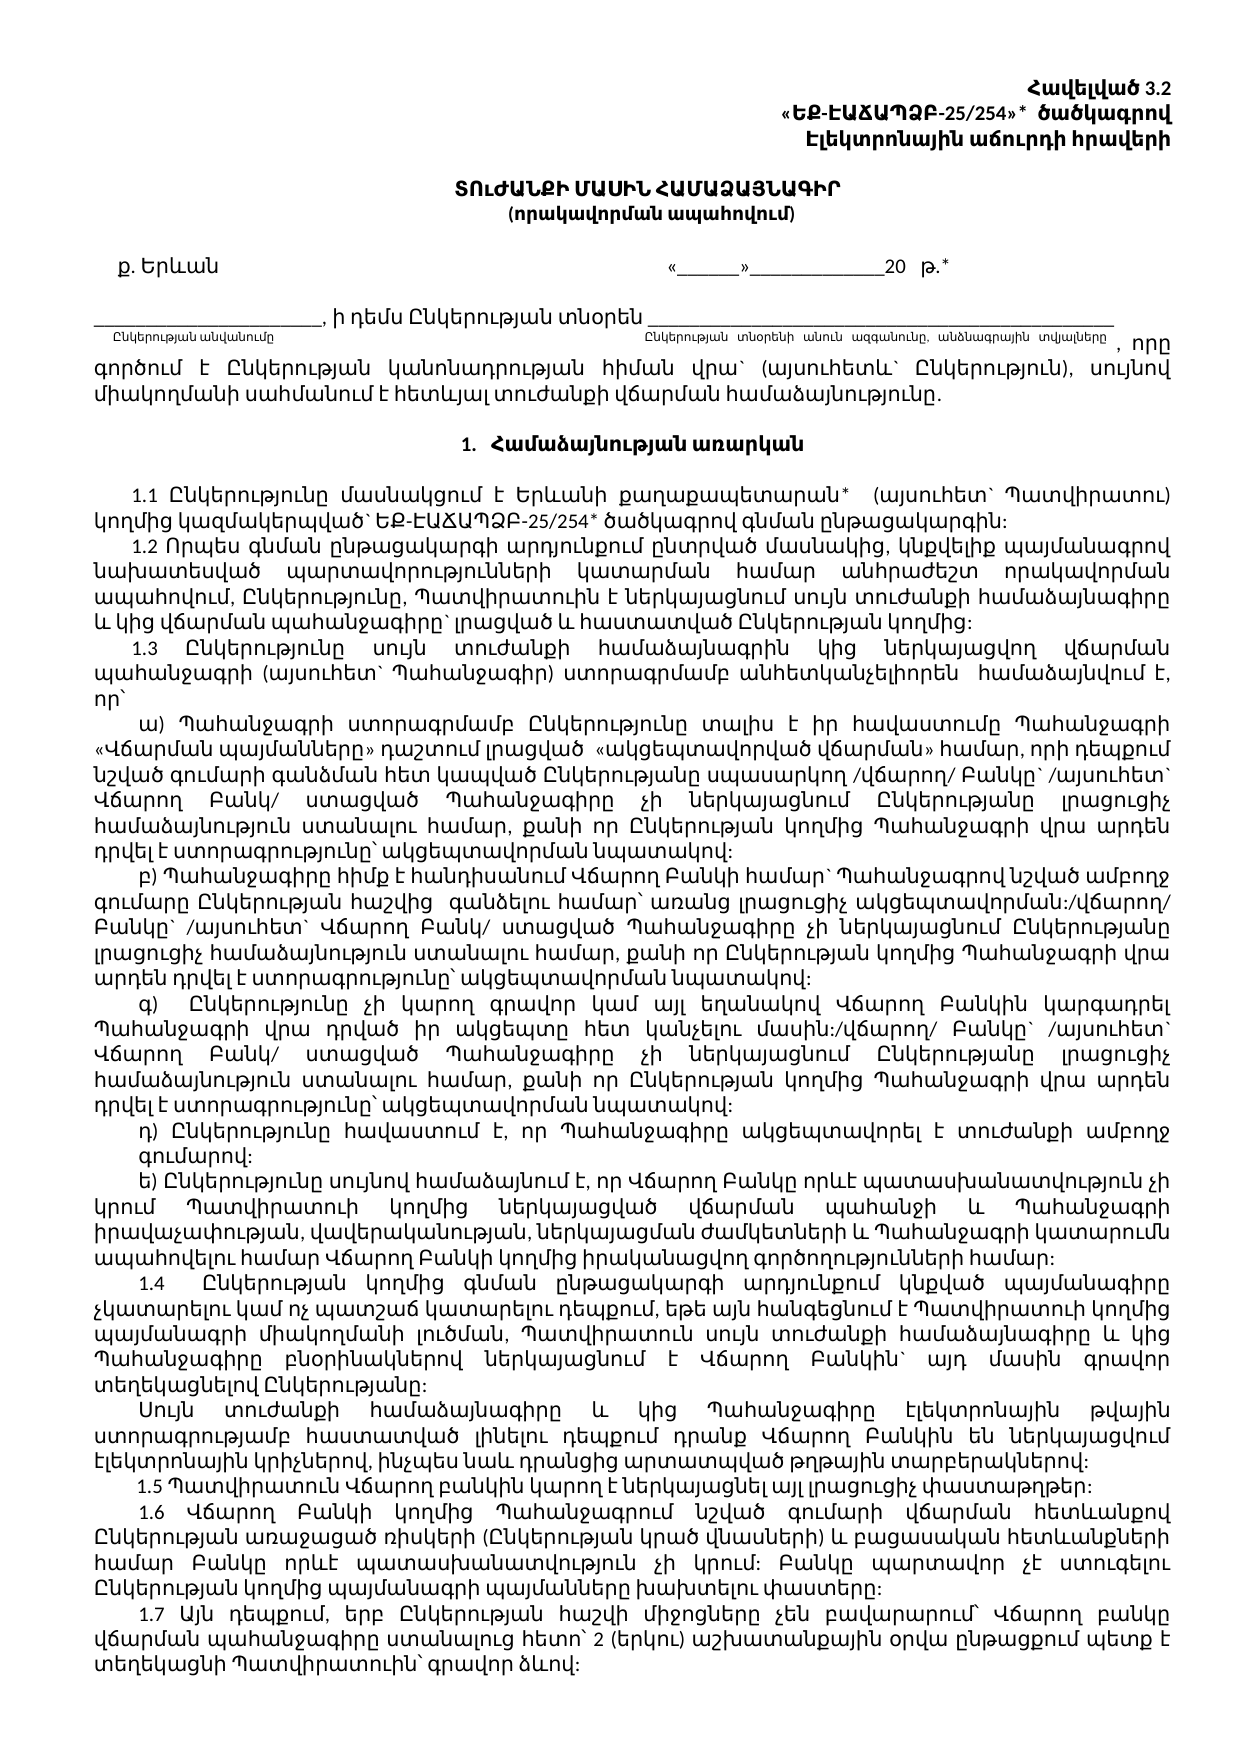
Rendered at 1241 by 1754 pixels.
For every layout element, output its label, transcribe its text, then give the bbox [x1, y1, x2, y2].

text բ) Պահանջագիրը հիմք է հանդիսանում Վճարող Բանկի համար` Պահանջագրով նշված ամբողջ գումարը Ընկերության հաշվից գանձելու համար՝ առանց լրացուցիչ ակցեպտավորման:/վճարող/ Բանկը` /այսուհետ` Վճարող Բանկ/ ստացված Պահանջագիրը չի ներկայացնում Ընկերությանը լրացուցիչ համաձայնություն ստանալու համար, քանի որ Ընկերության կողմից Պահանջագրի վրա արդեն դրվել է ստորագրությունը՝ ակցեպտավորման նպատակով: [94, 864, 1171, 991]
text 1.6 Վճարող Բանկի կողմից Պահանջագրում նշված գումարի վճարման հետևանքով Ընկերության առաջացած ռիսկերի (Ընկերության կրած վնասների) և բացասական հետևանքների համար Բանկը որևէ պատասխանատվություն չի կրում: Բանկը պարտավոր չէ ստուգելու Ընկերության կողմից պայմանագրի պայմանները խախտելու փաստերը: [94, 1499, 1171, 1601]
text Հավելված 3.2 [94, 75, 1171, 100]
text դ) Ընկերությունը հավաստում է, որ Պահանջագիրը ակցեպտավորել է տուժանքի ամբողջ գումարով: [138, 1118, 1171, 1169]
text 1.1 Ընկերությունը մասնակցում է Երևանի քաղաքապետարան* (այսուհետ` Պատվիրատու) կողմից կազմակերպված` ԵՔ-ԷԱՃԱՊՁԲ-25/254* ծածկագրով գնման ընթացակարգին: [94, 482, 1171, 533]
text ք. Երևան «______»_____________20 թ.* [94, 254, 1171, 279]
text (որակավորման ապահովում) [94, 202, 1171, 225]
text Ընկերության անվանումը Ընկերության տնօրենի անուն ազգանունը, անձնագրային տվյալները , որը գործում է Ընկերության կանոնադրության հիման վրա` (այսուհետև` Ընկերություն), սույնով միակողմանի սահմանում է հետևյալ տուժանքի վճարման համաձայնությունը. [94, 330, 1171, 406]
text «ԵՔ-ԷԱՃԱՊՁԲ-25/254»* ծածկագրով [94, 100, 1171, 126]
text ______________________, ի դեմս Ընկերության տնօրեն _____________________________________________ [94, 304, 1171, 330]
text 1.4 Ընկերության կողմից գնման ընթացակարգի արդյունքում կնքված պայմանագիրը չկատարելու կամ ոչ պատշաճ կատարելու դեպքում, եթե այն հանգեցնում է Պատվիրատուի կողմից պայմանագրի միակողմանի լուծման, Պատվիրատուն սույն տուժանքի համաձայնագիրը և կից Պահանջագիրը բնօրինակներով ներկայացնում է Վճարող Բանկին` այդ մասին գրավոր տեղեկացնելով Ընկերությանը: [94, 1270, 1171, 1397]
text Էլեկտրոնային աճուրդի հրավերի [94, 126, 1171, 151]
text 1. Համաձայնության առարկան [94, 432, 1171, 457]
text ե) Ընկերությունը սույնով համաձայնում է, որ Վճարող Բանկը որևէ պատասխանատվություն չի կրում Պատվիրատուի կողմից ներկայացված վճարման պահանջի և Պահանջագրի իրավաչափության, վավերականության, ներկայացման ժամկետների և Պահանջագրի կատարումն ապահովելու համար Վճարող Բանկի կողմից իրականացվող գործողությունների համար: [94, 1169, 1171, 1270]
text ա) Պահանջագրի ստորագրմամբ Ընկերությունը տալիս է իր հավաստումը Պահանջագրի «Վճարման պայմանները» դաշտում լրացված «ակցեպտավորված վճարման» համար, որի դեպքում նշված գումարի գանձման հետ կապված Ընկերությանը սպասարկող /վճարող/ Բանկը` /այսուհետ` Վճարող Բանկ/ ստացված Պահանջագիրը չի ներկայացնում Ընկերությանը լրացուցիչ համաձայնություն ստանալու համար, քանի որ Ընկերության կողմից Պահանջագրի վրա արդեն դրվել է ստորագրությունը՝ ակցեպտավորման նպատակով: [94, 711, 1171, 864]
text Սույն տուժանքի համաձայնագիրը և կից Պահանջագիրը էլեկտրոնային թվային ստորագրությամբ հաստատված լինելու դեպքում դրանք Վճարող Բանկին են ներկայացվում էլեկտրոնային կրիչներով, ինչպես նաև դրանցից արտատպված թղթային տարբերակներով: [94, 1397, 1171, 1474]
text 1.3 Ընկերությունը սույն տուժանքի համաձայնագրին կից ներկայացվող վճարման պահանջագրի (այսուհետ` Պահանջագիր) ստորագրմամբ անհետկանչելիորեն համաձայնվում է, որ՝ [94, 635, 1171, 711]
text 1.2 Որպես գնման ընթացակարգի արդյունքում ընտրված մասնակից, կնքվելիք պայմանագրով նախատեսված պարտավորությունների կատարման համար անհրաժեշտ որակավորման ապահովում, Ընկերությունը, Պատվիրատուին է ներկայացնում սույն տուժանքի համաձայնագիրը և կից վճարման պահանջագիրը` լրացված և հաստատված Ընկերության կողմից: [94, 533, 1171, 635]
text գ) Ընկերությունը չի կարող գրավոր կամ այլ եղանակով Վճարող Բանկին կարգադրել Պահանջագրի վրա դրված իր ակցեպտը հետ կանչելու մասին:/վճարող/ Բանկը` /այսուհետ` Վճարող Բանկ/ ստացված Պահանջագիրը չի ներկայացնում Ընկերությանը լրացուցիչ համաձայնություն ստանալու համար, քանի որ Ընկերության կողմից Պահանջագրի վրա արդեն դրվել է ստորագրությունը՝ ակցեպտավորման նպատակով: [94, 991, 1171, 1118]
text 1.7 Այն դեպքում, երբ Ընկերության հաշվի միջոցները չեն բավարարում՝ Վճարող բանկը վճարման պահանջագիրը ստանալուց հետո՝ 2 (երկու) աշխատանքային օրվա ընթացքում պետք է տեղեկացնի Պատվիրատուին՝ գրավոր ձևով: [94, 1601, 1171, 1677]
text 1.5 Պատվիրատուն Վճարող բանկին կարող է ներկայացնել այլ լրացուցիչ փաստաթղթեր: [94, 1474, 1171, 1499]
text ՏՈւԺԱՆՔԻ ՄԱՍԻՆ ՀԱՄԱՁԱՅՆԱԳԻՐ [94, 177, 1171, 202]
